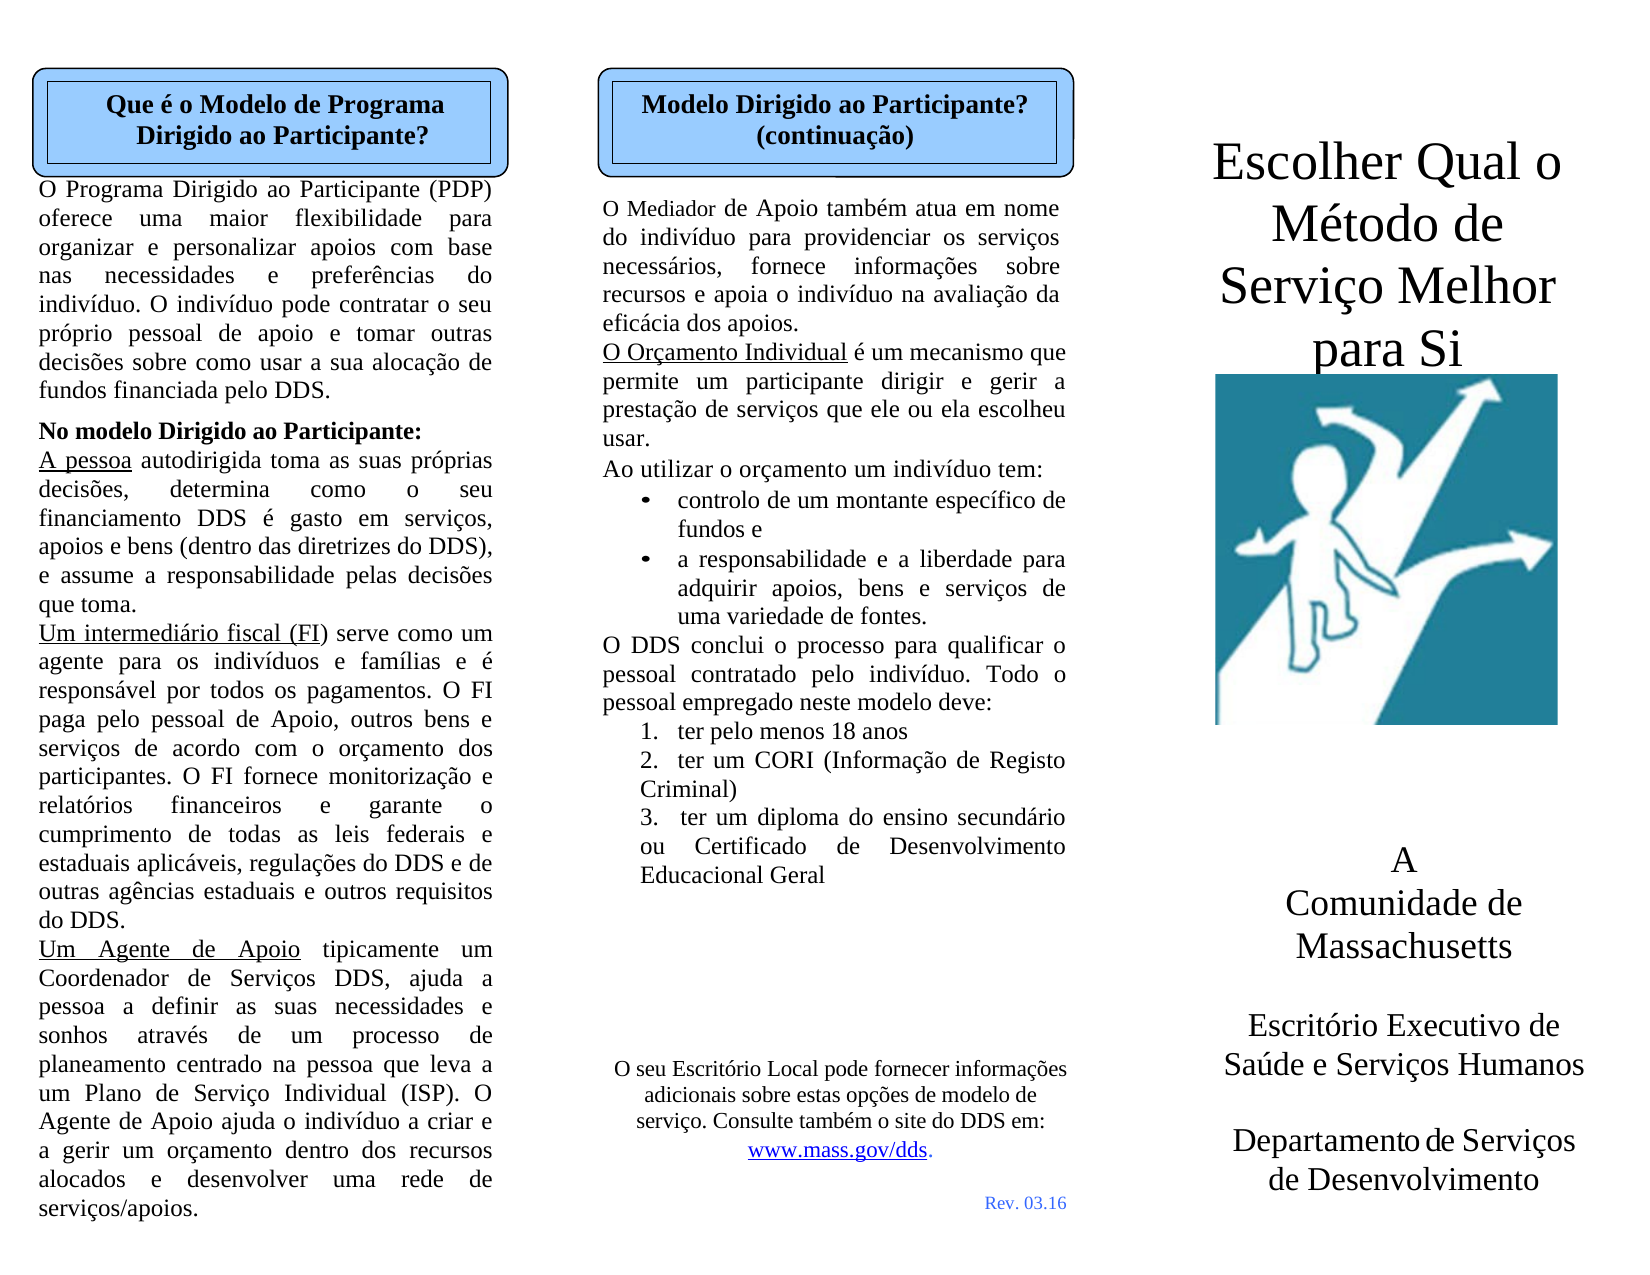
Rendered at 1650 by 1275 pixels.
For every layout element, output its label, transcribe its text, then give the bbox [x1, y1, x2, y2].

text Escritório Executivo de Saúde e Serviços Humanos [1219, 1006, 1588, 1082]
text A [1219, 838, 1588, 881]
text Rev. 03.16 [602, 1192, 1066, 1213]
text O seu Escritório Local pode fornecer informações adicionais sobre estas opções de modelo de serviço. Consulte também o site do DDS em: www.mass.gov/dds. [613, 1055, 1068, 1162]
text A pessoa autodirigida toma as suas próprias decisões, determina como o seu financiamento DDS é gasto em serviços, apoios e bens (dentro das diretrizes do DDS), e assume a responsabilidade pelas decisões que toma. [38, 445, 493, 618]
text • a responsabilidade e a liberdade para adquirir apoios, bens e serviços de uma variedade de fontes. [640, 544, 1066, 630]
picture [1215, 374, 1558, 725]
text 1. ter pelo menos 18 anos [640, 716, 1066, 745]
text Comunidade de Massachusetts [1219, 881, 1588, 967]
text Um intermediário fiscal (FI) serve como um agente para os indivíduos e famílias e é responsável por todos os pagamentos. O FI paga pelo pessoal de Apoio, outros bens e serviços de acordo com o orçamento dos participantes. O FI fornece monitorização e relatórios financeiros e garante o cumprimento de todas as leis federais e estaduais aplicáveis, regulações do DDS e de outras agências estaduais e outros requisitos do DDS. [38, 618, 493, 934]
text Escolher Qual o Método de Serviço Melhor para Si [1190, 129, 1596, 379]
text O Mediador de Apoio também atua em nome do indivíduo para providenciar os serviços necessários, fornece informações sobre recursos e apoia o indivíduo na avaliação da eficácia dos apoios. [602, 193, 1060, 337]
text O DDS conclui o processo para qualificar o pessoal contratado pelo indivíduo. Todo o pessoal empregado neste modelo deve: [602, 630, 1066, 716]
text 2. ter um CORI (Informação de Registo Criminal) [640, 745, 1066, 802]
text O Programa Dirigido ao Participante (PDP) oferece uma maior flexibilidade para organizar e personalizar apoios com base nas necessidades e preferências do indivíduo. O indivíduo pode contratar o seu próprio pessoal de apoio e tomar outras decisões sobre como usar a sua alocação de fundos financiada pelo DDS. [38, 174, 493, 404]
text O Orçamento Individual é um mecanismo que permite um participante dirigir e gerir a prestação de serviços que ele ou ela escolheu usar. [602, 337, 1066, 452]
text Ao utilizar o orçamento um indivíduo tem: [602, 454, 1066, 483]
text Um Agente de Apoio tipicamente um Coordenador de Serviços DDS, ajuda a pessoa a definir as suas necessidades e sonhos através de um processo de planeamento centrado na pessoa que leva a um Plano de Serviço Individual (ISP). O Agente de Apoio ajuda o indivíduo a criar e a gerir um orçamento dentro dos recursos alocados e desenvolver uma rede de serviços/apoios. [38, 934, 493, 1221]
text Departamento de Serviços de Desenvolvimento [1219, 1121, 1588, 1197]
text • controlo de um montante específico de fundos e [640, 486, 1066, 543]
text No modelo Dirigido ao Participante: [38, 416, 499, 445]
text 3. ter um diploma do ensino secundário ou Certificado de Desenvolvimento Educacional Geral [640, 802, 1066, 889]
